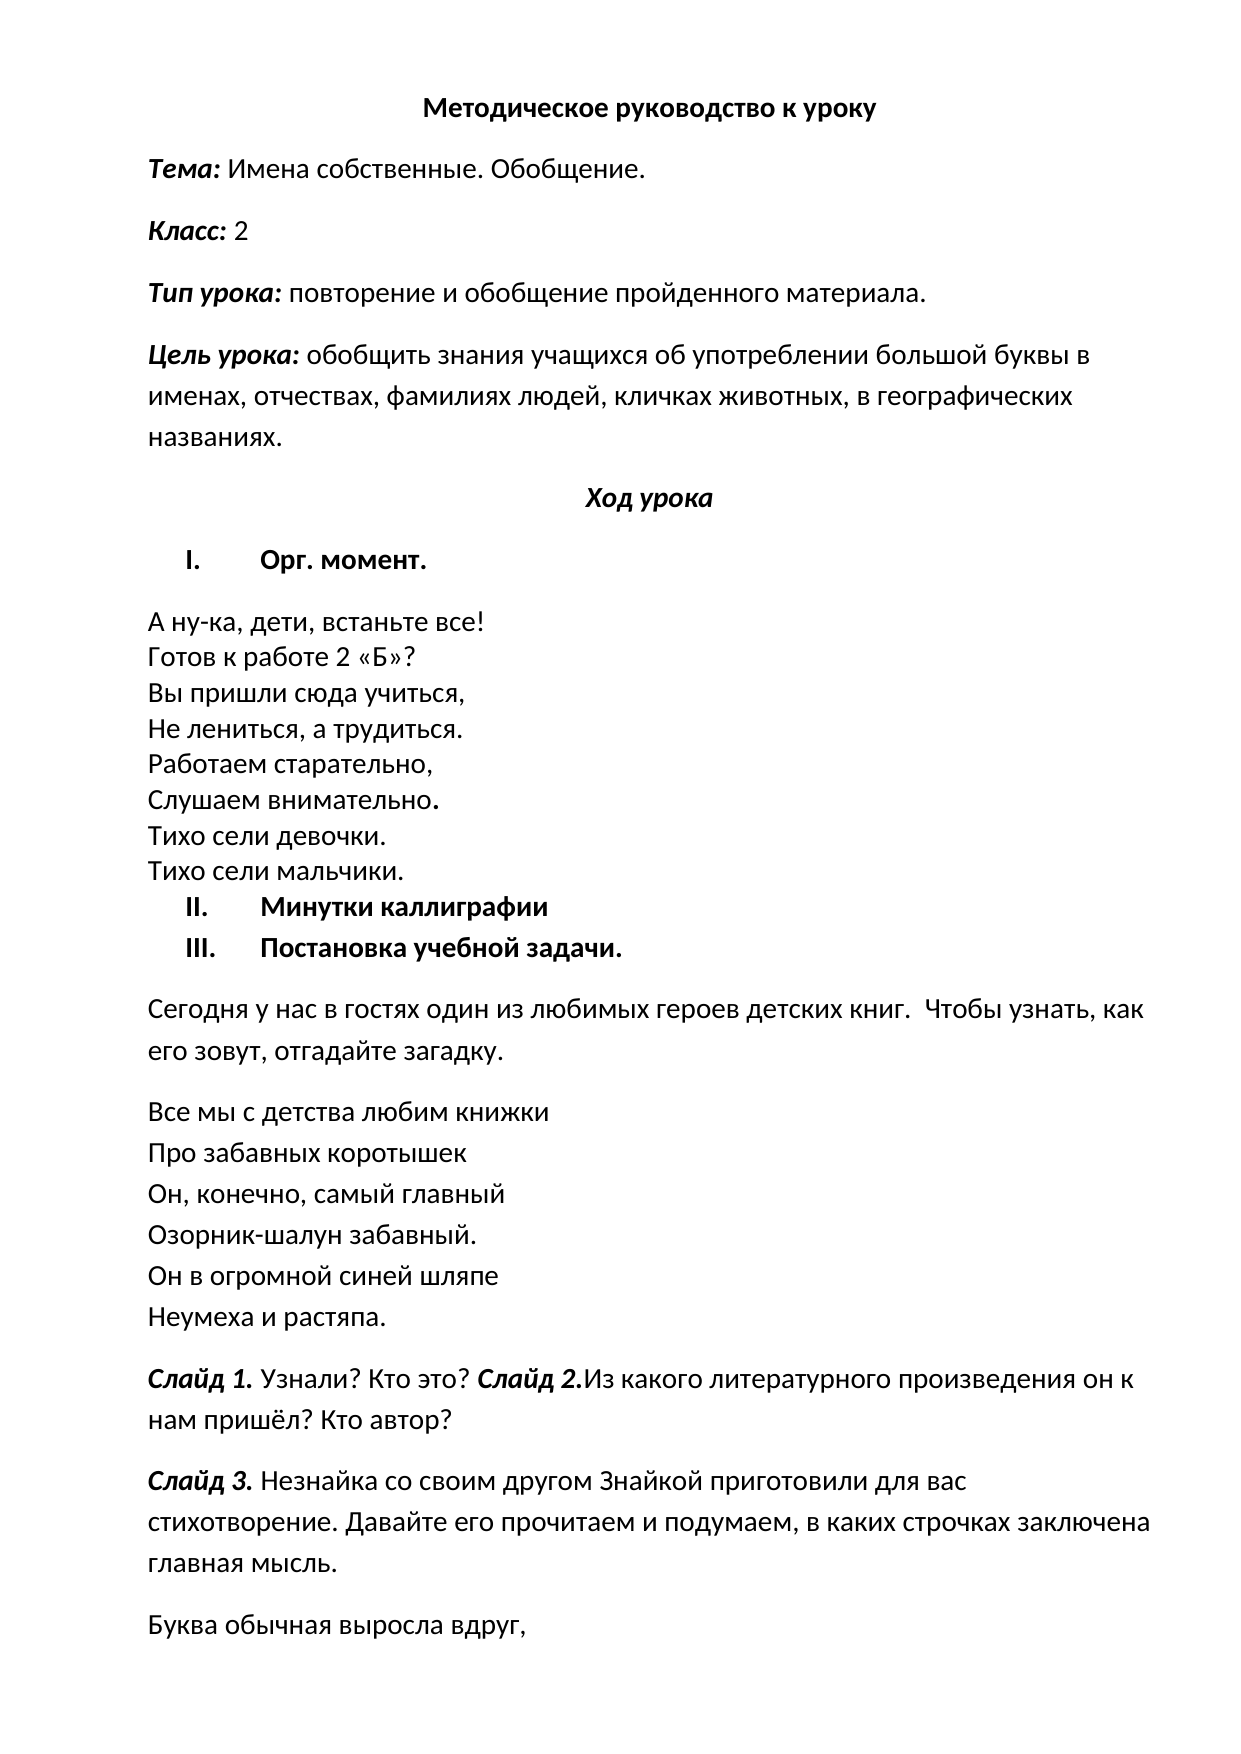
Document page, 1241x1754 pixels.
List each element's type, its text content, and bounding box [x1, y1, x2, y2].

list Постановка учебной задачи. [185, 929, 1152, 964]
text Ход урока [148, 479, 1152, 515]
text Тихо сели мальчики. [148, 852, 1152, 888]
text Слайд 1. Узнали? Кто это? Слайд 2.Из какого литературного произведения он к нам пришёл? Кто автор? [148, 1360, 1152, 1436]
text Буква обычная выросла вдруг, [148, 1606, 1152, 1642]
text Все мы с детства любим книжки Про забавных коротышек Он, конечно, самый главный Озорник-шалун забавный. Он в огромной синей шляпе Неумеха и растяпа. [148, 1093, 1152, 1334]
text Методическое руководство к уроку [148, 89, 1152, 124]
text Сегодня у нас в гостях один из любимых героев детских книг. Чтобы узнать, как его зовут, отгадайте загадку. [148, 991, 1152, 1067]
text Слушаем внимательно. [148, 781, 1152, 817]
text А ну-ка, дети, встаньте все! [148, 603, 1152, 638]
list Орг. момент. [185, 541, 1152, 577]
text Тихо сели девочки. [148, 817, 1152, 852]
text Тип урока: повторение и обобщение пройденного материала. [148, 274, 1152, 309]
text Вы пришли сюда учиться, [148, 674, 1152, 710]
text Класс: 2 [148, 212, 1152, 248]
text Тема: Имена собственные. Обобщение. [148, 150, 1152, 186]
text Готов к работе 2 «Б»? [148, 638, 1152, 674]
text Слайд 3. Незнайка со своим другом Знайкой приготовили для вас стихотворение. Давайте его прочитаем и подумаем, в каких строчках заключена главная мысль. [148, 1462, 1152, 1580]
text Не лениться, а трудиться. [148, 710, 1152, 745]
text Работаем старательно, [148, 745, 1152, 781]
text Цель урока: обобщить знания учащихся об употреблении большой буквы в именах, отчествах, фамилиях людей, кличках животных, в географических названиях. [148, 336, 1152, 453]
list Минутки каллиграфии [185, 888, 1152, 923]
